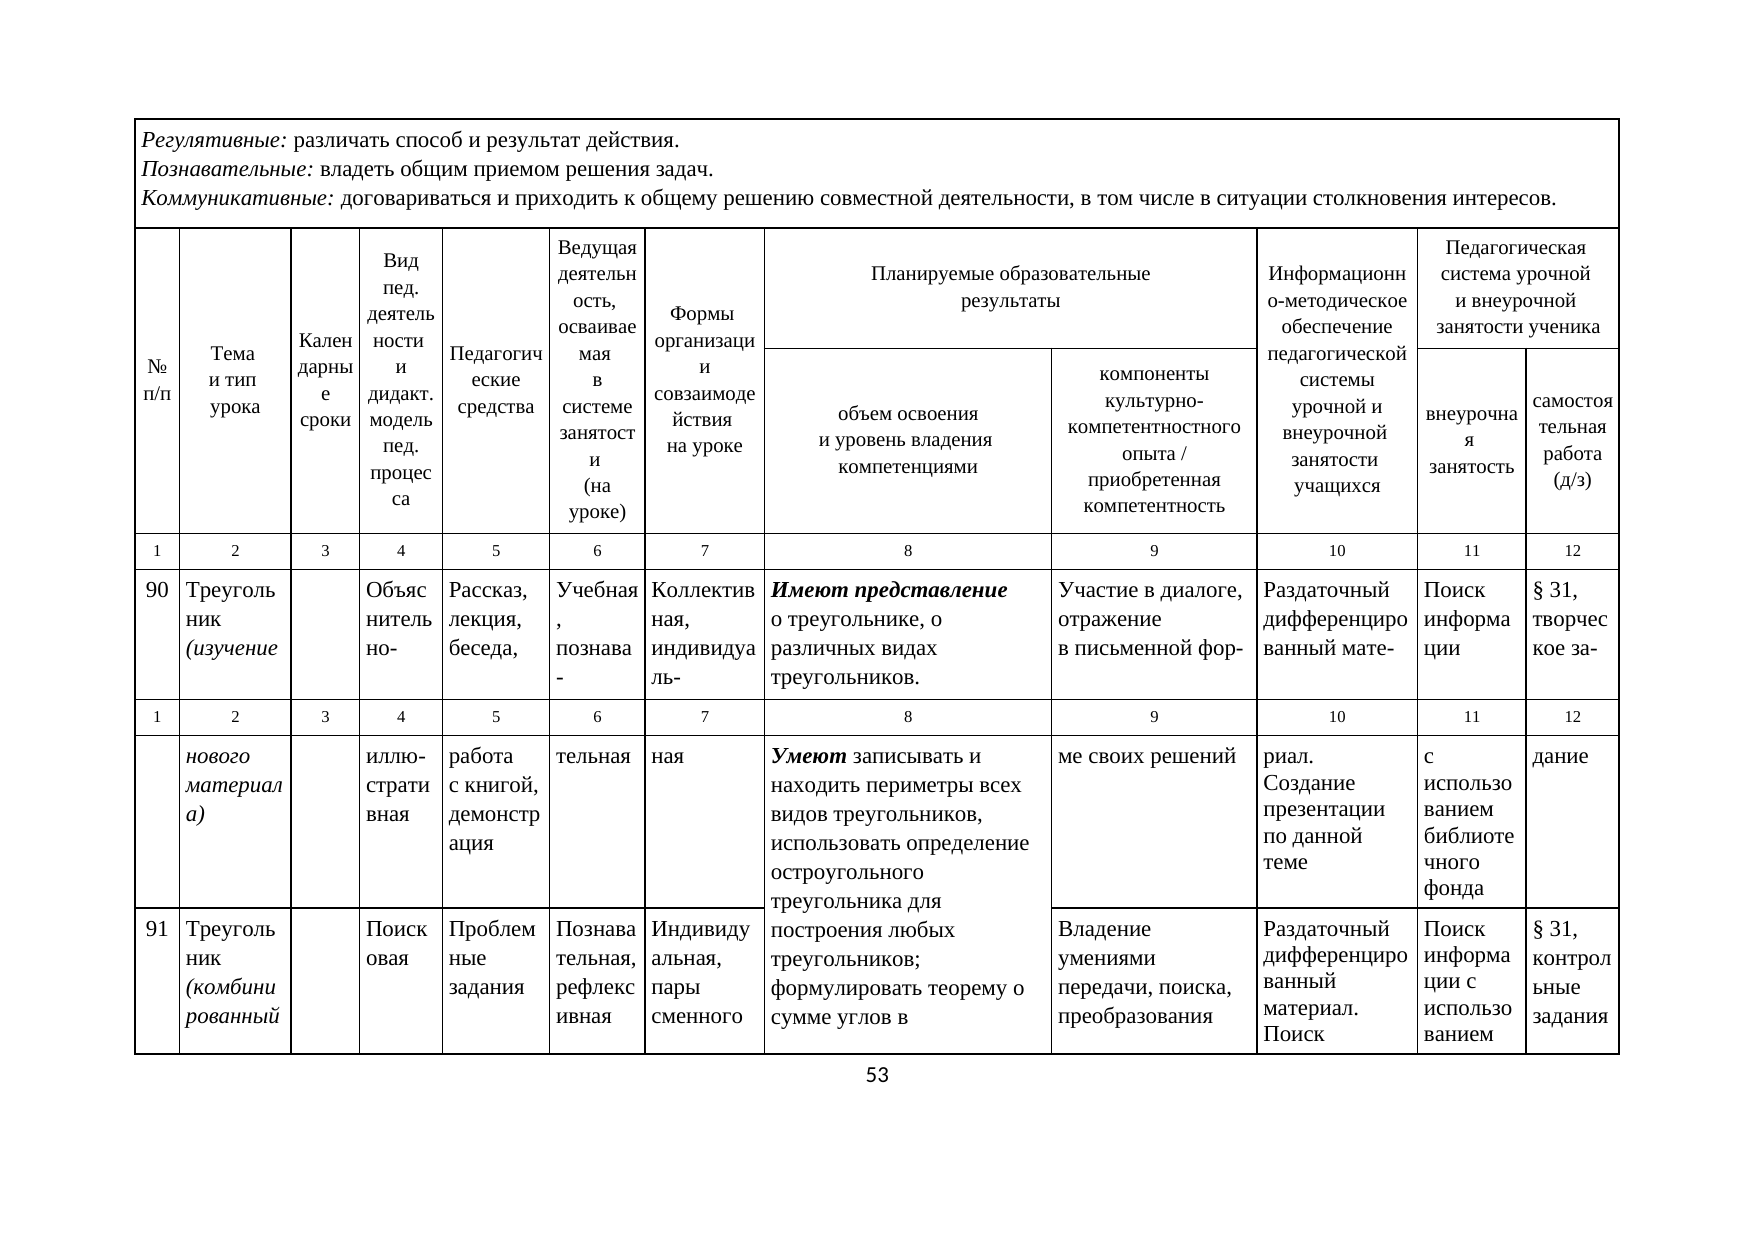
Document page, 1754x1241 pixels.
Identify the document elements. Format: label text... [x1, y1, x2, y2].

table_cell Вид пед. деятельности и дидакт. модель пед. процесса [360, 229, 442, 533]
table_cell 9 [1052, 700, 1256, 735]
table_cell [292, 736, 359, 907]
table_cell 6 [550, 700, 644, 735]
table_cell нового материала) [180, 736, 290, 907]
table_cell 1 [136, 534, 179, 569]
table_cell 3 [292, 534, 359, 569]
table_cell Тема и тип урока [180, 229, 290, 533]
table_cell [1418, 909, 1525, 1053]
table_cell Умеют записывать и находить периметры всех видов треугольников, использовать определение остроугольного треугольника для построения любых треугольников; формулировать теорему о сумме углов в треугольнике [765, 736, 1051, 1053]
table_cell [180, 909, 290, 1053]
table_cell Рассказ, лекция, беседа, [443, 570, 549, 699]
table_cell Педагогические средства [443, 229, 549, 533]
table_cell самостоятельная работа (д/з) [1527, 349, 1618, 533]
table_cell Объяснительно- [360, 570, 442, 699]
table_cell 91 [136, 909, 179, 1053]
table_cell Педагогическая система урочной и внеурочной занятости ученика [1418, 229, 1618, 347]
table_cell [646, 909, 764, 1053]
table_cell № п/п [136, 229, 179, 533]
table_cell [1052, 909, 1256, 1053]
table_cell 12 [1527, 700, 1618, 735]
table_cell 11 [1418, 700, 1525, 735]
table_cell 7 [646, 700, 764, 735]
table_cell § 31, творческое за- [1527, 570, 1618, 699]
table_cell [1527, 909, 1618, 1053]
table_cell 2 [180, 534, 290, 569]
table_cell 5 [443, 534, 549, 569]
table_cell Ведущая деятельность, осваиваемая в системе занятости (на уроке) [550, 229, 644, 533]
table_cell Календарные сроки [292, 229, 359, 533]
table_cell 8 [765, 534, 1051, 569]
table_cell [1258, 909, 1417, 1053]
table_cell Планируемые образовательные результаты [765, 229, 1256, 347]
table_cell работа с книгой, демонстрация [443, 736, 549, 907]
table_cell компоненты культурно-компетентностного опыта / приобретенная компетентность [1052, 349, 1256, 533]
table_cell с использованием библиотечного фонда [1418, 736, 1525, 907]
table_cell 8 [765, 700, 1051, 735]
table_cell риал. Создание презентации по данной теме [1258, 736, 1417, 907]
table_cell Треугольник (изучение [180, 570, 290, 699]
table_cell 3 [292, 700, 359, 735]
table_cell Формы организации совзаимодействия на уроке [646, 229, 764, 533]
table_cell [292, 570, 359, 699]
table_cell 10 [1258, 534, 1417, 569]
table_cell Проблемные задания [443, 909, 549, 1053]
table_cell Учебная, познава- [550, 570, 644, 699]
table_cell тельная [550, 736, 644, 907]
table_cell 7 [646, 534, 764, 569]
table_cell 5 [443, 700, 549, 735]
table_cell объем освоения и уровень владения компетенциями [765, 349, 1051, 533]
table_cell Имеют представление о треугольнике, о различных видах треугольников. [765, 570, 1051, 699]
table_cell 4 [360, 534, 442, 569]
table_cell внеурочная занятость [1418, 349, 1525, 533]
table_cell 6 [550, 534, 644, 569]
table_cell 1 [136, 700, 179, 735]
table_cell Информационно-методическое обеспечение педагогической системы урочной и внеурочной занятости учащихся [1258, 229, 1417, 533]
table_cell иллю- стративная [360, 736, 442, 907]
table_cell 11 [1418, 534, 1525, 569]
table_cell 9 [1052, 534, 1256, 569]
table_cell 10 [1258, 700, 1417, 735]
table_cell [136, 736, 179, 907]
table_cell дание [1527, 736, 1618, 907]
table_cell Коллективная, индивидуаль- [646, 570, 764, 699]
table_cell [550, 909, 644, 1053]
table_cell ме своих решений [1052, 736, 1256, 907]
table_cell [136, 120, 1618, 227]
table_cell 12 [1527, 534, 1618, 569]
table_cell Поисковая [360, 909, 442, 1053]
table_cell ная [646, 736, 764, 907]
table_cell [292, 909, 359, 1053]
table_cell Раздаточный дифференцированный мате- [1258, 570, 1417, 699]
table_cell Участие в диалоге, отражение в письменной фор- [1052, 570, 1256, 699]
table_cell 4 [360, 700, 442, 735]
table_cell Поиск информации [1418, 570, 1525, 699]
table_cell 2 [180, 700, 290, 735]
table_cell 90 [136, 570, 179, 699]
